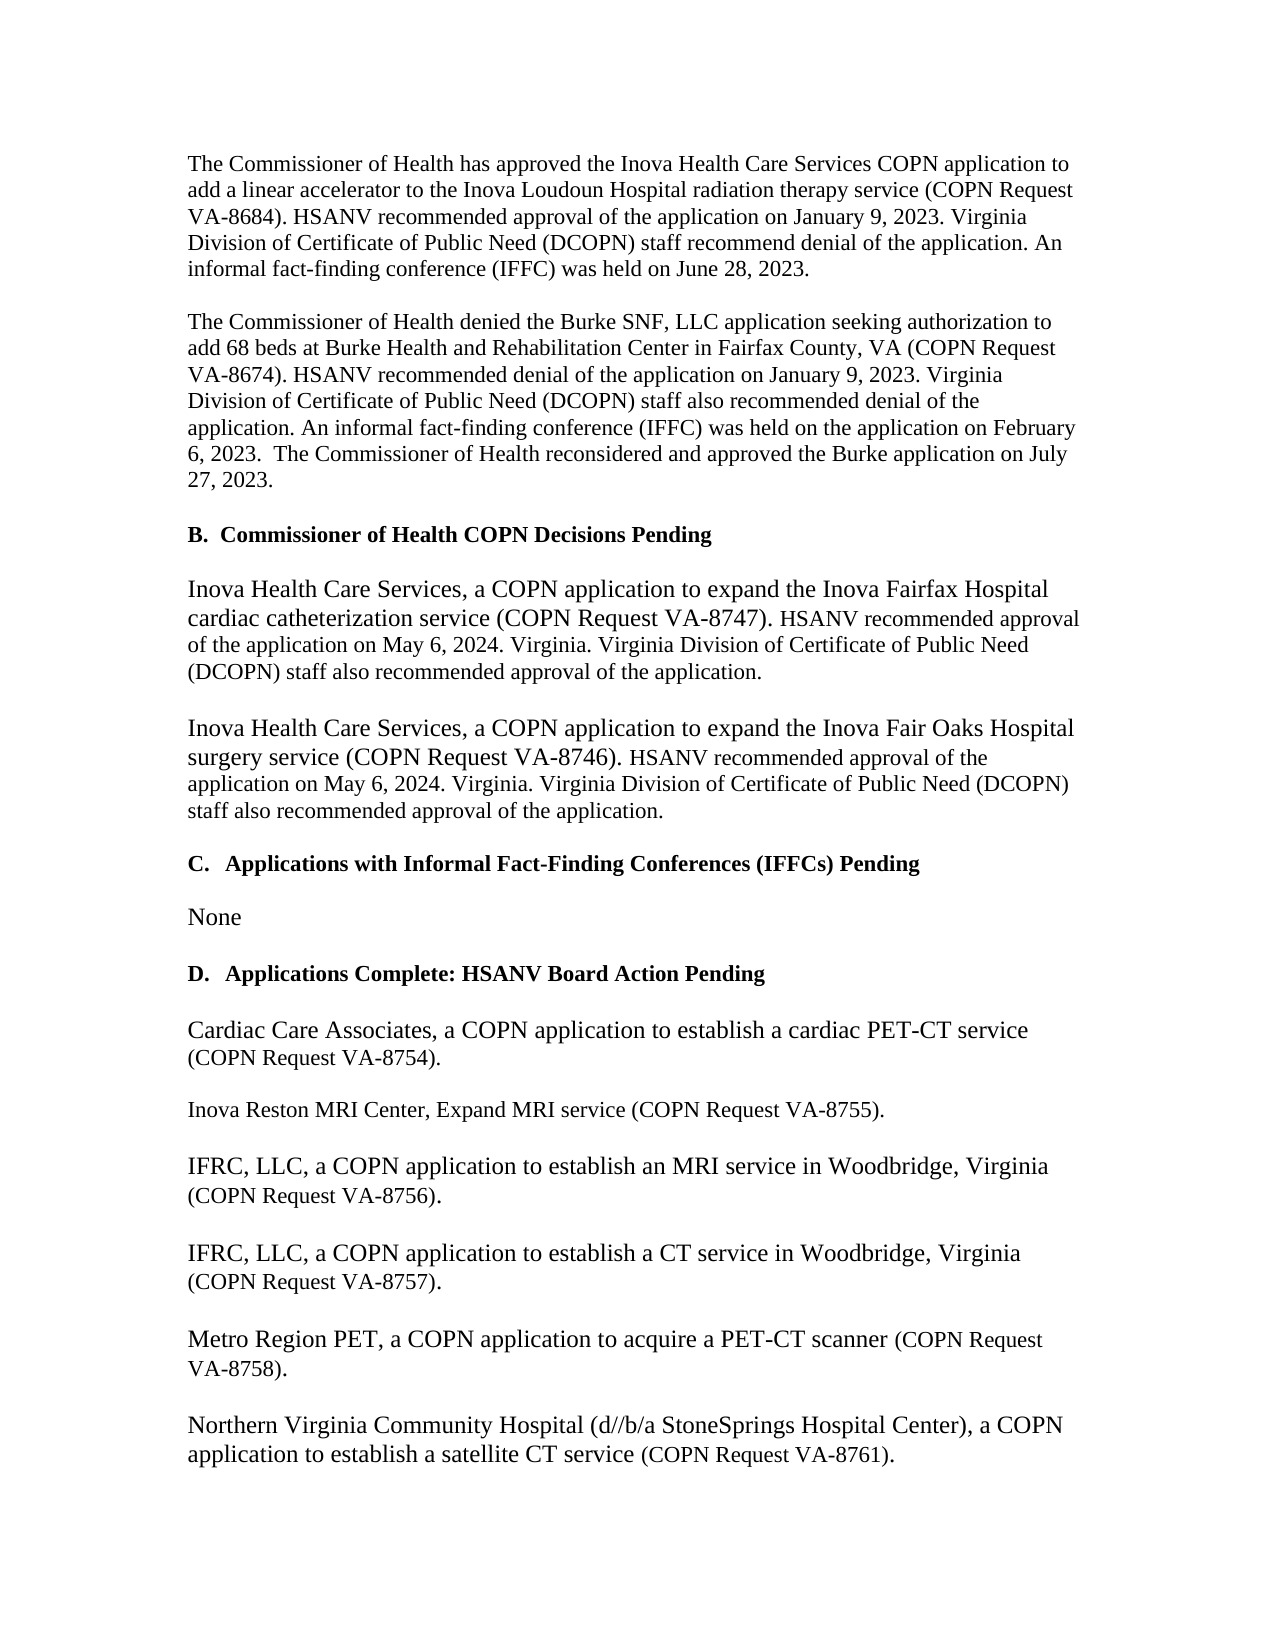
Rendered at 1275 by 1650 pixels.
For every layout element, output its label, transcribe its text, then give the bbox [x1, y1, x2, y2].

list Applications with Informal Fact-Finding Conferences (IFFCs) Pending [187, 849, 1087, 876]
text The Commissioner of Health denied the Burke SNF, LLC application seeking authorization to add 68 beds at Burke Health and Rehabilitation Center in Fairfax County, VA (COPN Request VA-8674). HSANV recommended denial of the application on January 9, 2023. Virginia Division of Certificate of Public Need (DCOPN) staff also recommended denial of the application. An informal fact-finding conference (IFFC) was held on the application on February 6, 2023. The Commissioner of Health reconsidered and approved the Burke application on July 27, 2023. [187, 308, 1087, 493]
text Cardiac Care Associates, a COPN application to establish a cardiac PET-CT service (COPN Request VA-8754). [187, 1015, 1087, 1070]
list Applications Complete: HSANV Board Action Pending [187, 960, 1087, 986]
text None [187, 902, 1087, 931]
text Inova Reston MRI Center, Expand MRI service (COPN Request VA-8755). [187, 1096, 1087, 1123]
text IFRC, LLC, a COPN application to establish an MRI service in Woodbridge, Virginia (COPN Request VA-8756). [187, 1151, 1087, 1209]
text Northern Virginia Community Hospital (d//b/a StoneSprings Hospital Center), a COPN application to establish a satellite CT service (COPN Request VA-8761). [187, 1410, 1087, 1468]
text B. Commissioner of Health COPN Decisions Pending [187, 521, 1087, 548]
text Inova Health Care Services, a COPN application to expand the Inova Fairfax Hospital cardiac catheterization service (COPN Request VA-8747). HSANV recommended approval of the application on May 6, 2024. Virginia. Virginia Division of Certificate of Public Need (DCOPN) staff also recommended approval of the application. [187, 574, 1087, 684]
text Metro Region PET, a COPN application to acquire a PET-CT scanner (COPN Request VA-8758). [187, 1324, 1087, 1381]
text Inova Health Care Services, a COPN application to expand the Inova Fair Oaks Hospital surgery service (COPN Request VA-8746). HSANV recommended approval of the application on May 6, 2024. Virginia. Virginia Division of Certificate of Public Need (DCOPN) staff also recommended approval of the application. [187, 713, 1087, 823]
text IFRC, LLC, a COPN application to establish a CT service in Woodbridge, Virginia (COPN Request VA-8757). [187, 1238, 1087, 1295]
text The Commissioner of Health has approved the Inova Health Care Services COPN application to add a linear accelerator to the Inova Loudoun Hospital radiation therapy service (COPN Request VA-8684). HSANV recommended approval of the application on January 9, 2023. Virginia Division of Certificate of Public Need (DCOPN) staff recommend denial of the application. An informal fact-finding conference (IFFC) was held on June 28, 2023. [187, 150, 1087, 282]
